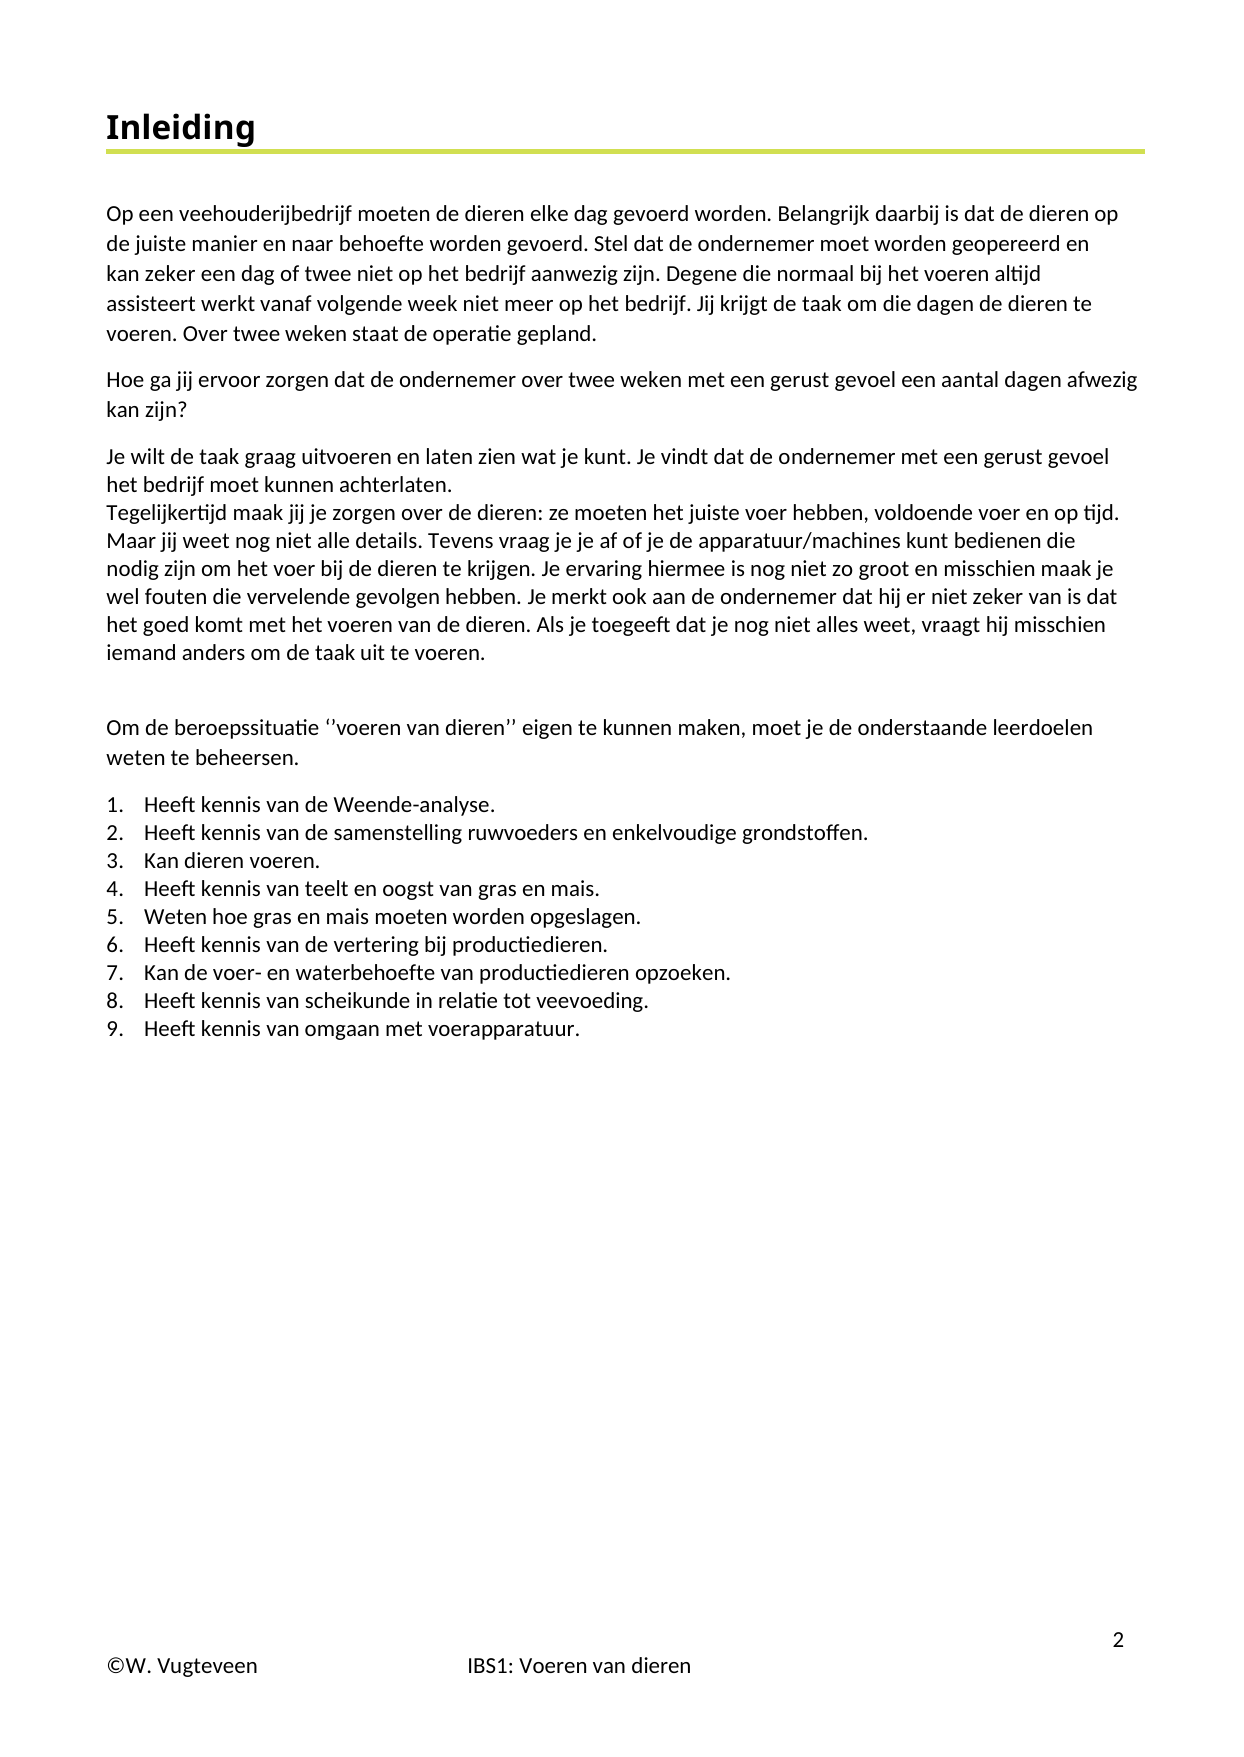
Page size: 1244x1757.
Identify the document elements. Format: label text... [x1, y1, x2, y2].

text 9. Heeft kennis van omgaan met voerapparatuur. [106, 1014, 1152, 1042]
text 6. Heeft kennis van de vertering bij productiedieren. [106, 930, 1152, 958]
text 3. Kan dieren voeren. [106, 846, 1152, 874]
text Inleiding [106, 104, 1152, 149]
text 7. Kan de voer- en waterbehoefte van productiedieren opzoeken. [106, 958, 1152, 986]
text 5. Weten hoe gras en mais moeten worden opgeslagen. [106, 902, 1152, 930]
text Om de beroepssituatie ‘’voeren van dieren’’ eigen te kunnen maken, moet je de onderstaande leerdoelen weten te beheersen. [106, 713, 1099, 771]
text 2. Heeft kennis van de samenstelling ruwvoeders en enkelvoudige grondstoffen. [106, 818, 1152, 846]
text Op een veehouderijbedrijf moeten de dieren elke dag gevoerd worden. Belangrijk daarbij is dat de dieren op de juiste manier en naar behoefte worden gevoerd. Stel dat de ondernemer moet worden geopereerd en kan zeker een dag of twee niet op het bedrijf aanwezig zijn. Degene die normaal bij het voeren altijd assisteert werkt vanaf volgende week niet meer op het bedrijf. Jij krijgt de taak om die dagen de dieren te voeren. Over twee weken staat de operatie gepland. [106, 199, 1124, 347]
text 1. Heeft kennis van de Weende-analyse. [106, 790, 1152, 818]
text 4. Heeft kennis van teelt en oogst van gras en mais. [106, 874, 1152, 902]
text Hoe ga jij ervoor zorgen dat de ondernemer over twee weken met een gerust gevoel een aantal dagen afwezig kan zijn? [106, 365, 1143, 423]
text Je wilt de taak graag uitvoeren en laten zien wat je kunt. Je vindt dat de ondernemer met een gerust gevoel het bedrijf moet kunnen achterlaten. [106, 442, 1115, 498]
text 8. Heeft kennis van scheikunde in relatie tot veevoeding. [106, 986, 1152, 1014]
text Tegelijkertijd maak jij je zorgen over de dieren: ze moeten het juiste voer hebben, voldoende voer en op tijd. Maar jij weet nog niet alle details. Tevens vraag je je af of je de apparatuur/machines kunt bedienen die nodig zijn om het voer bij de dieren te krijgen. Je ervaring hiermee is nog niet zo groot en misschien maak je wel fouten die vervelende gevolgen hebben. Je merkt ook aan de ondernemer dat hij er niet zeker van is dat het goed komt met het voeren van de dieren. Als je toegeeft dat je nog niet alles weet, vraagt hij misschien iemand anders om de taak uit te voeren. [106, 498, 1122, 666]
